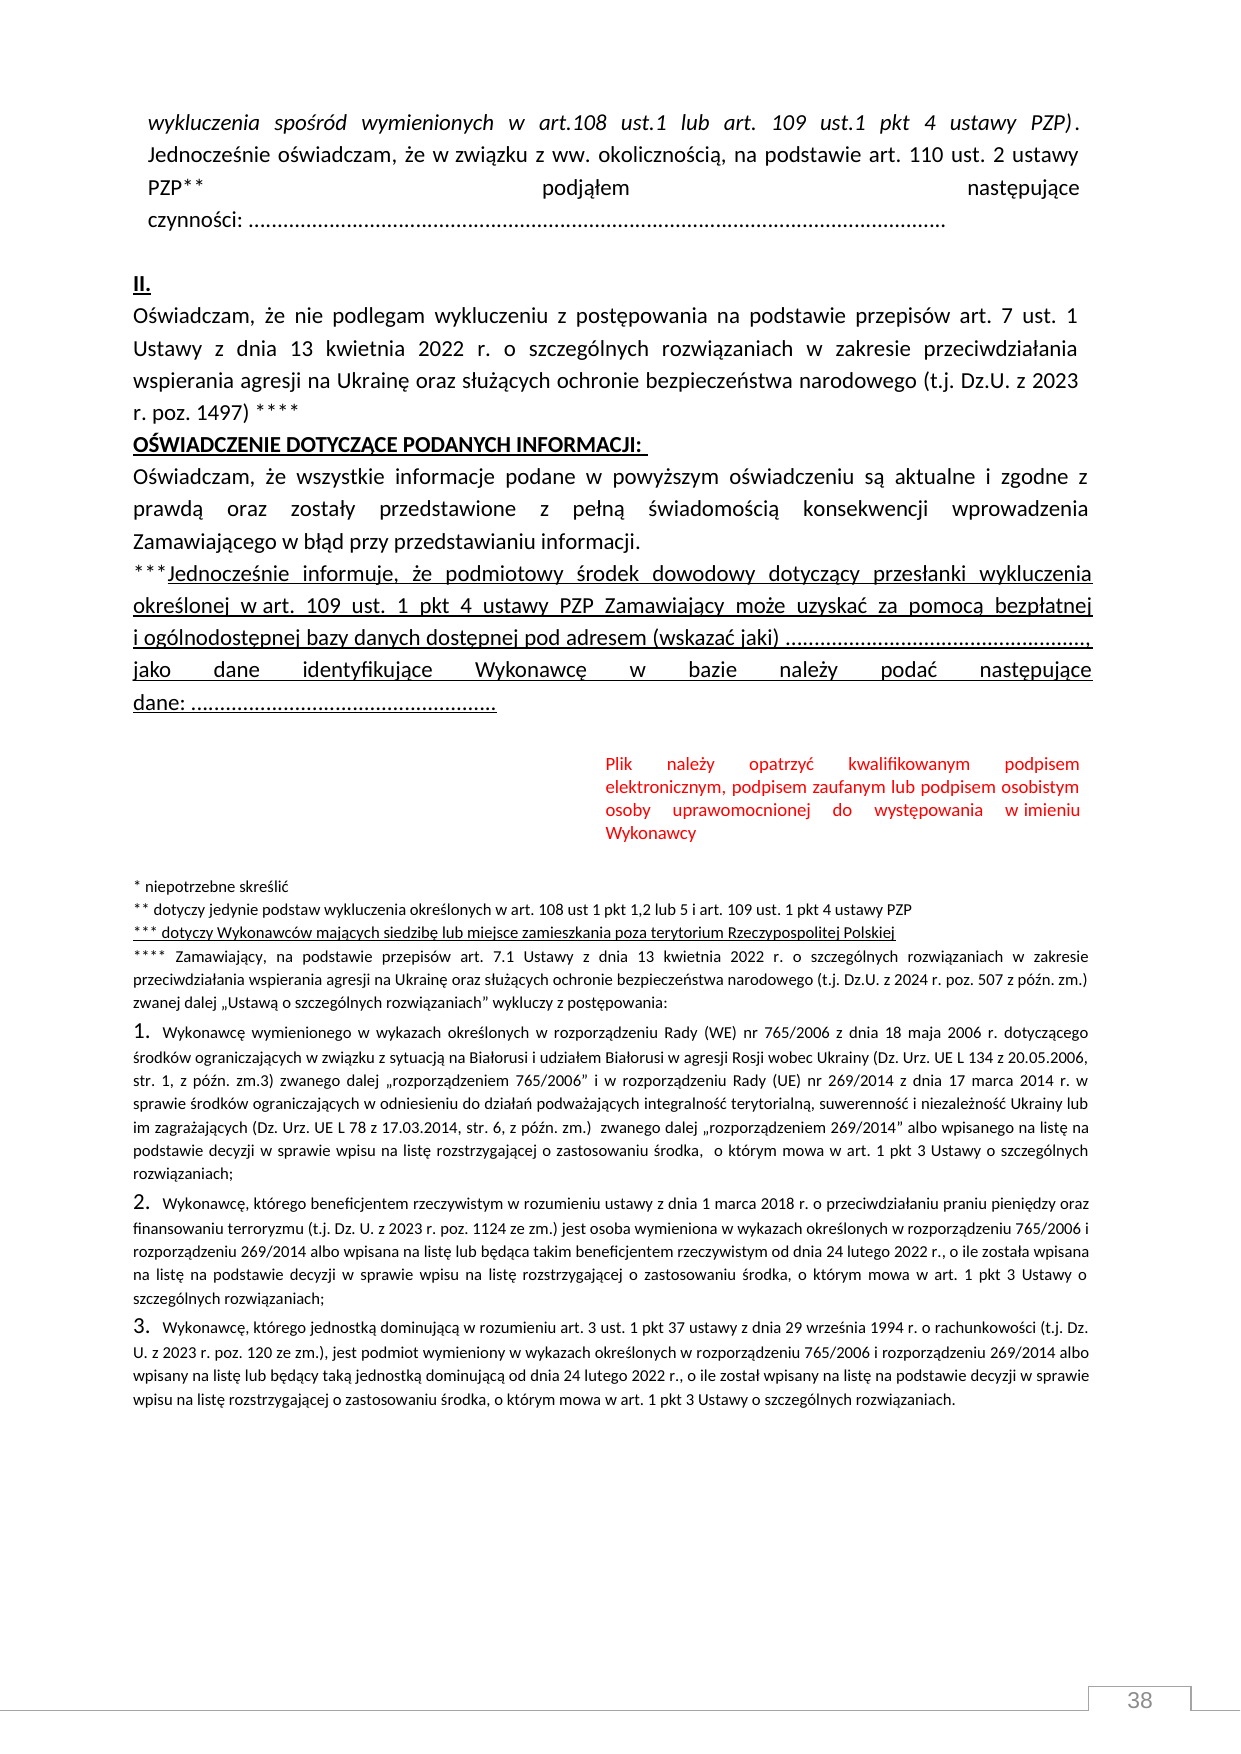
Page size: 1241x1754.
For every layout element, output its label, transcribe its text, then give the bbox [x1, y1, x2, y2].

text **** Zamawiający, na podstawie przepisów art. 7.1 Ustawy z dnia 13 kwietnia 2022 r. o szczególnych rozwiązaniach w zakresie przeciwdziałania wspierania agresji na Ukrainę oraz służących ochronie bezpieczeństwa narodowego (t.j. Dz.U. z 2024 r. poz. 507 z późn. zm.) zwanej dalej „Ustawą o szczególnych rozwiązaniach” wykluczy z postępowania: [133, 946, 1090, 1013]
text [133, 108, 1080, 233]
list Wykonawcę, którego jednostką dominującą w rozumieniu art. 3 ust. 1 pkt 37 ustawy z dnia 29 września 1994 r. o rachunkowości (t.j. Dz. U. z 2023 r. poz. 120 ze zm.), jest podmiot wymieniony w wykazach określonych w rozporządzeniu 765/2006 i rozporządzeniu 269/2014 albo wpisany na listę lub będący taką jednostką dominującą od dnia 24 lutego 2022 r., o ile został wpisany na listę na podstawie decyzji w sprawie wpisu na listę rozstrzygającej o zastosowaniu środka, o którym mowa w art. 1 pkt 3 Ustawy o szczególnych rozwiązaniach. [133, 1311, 1090, 1409]
text Oświadczam, że nie podlegam wykluczeniu z postępowania na podstawie przepisów art. 7 ust. 1 Ustawy z dnia 13 kwietnia 2022 r. o szczególnych rozwiązaniach w zakresie przeciwdziałania wspierania agresji na Ukrainę oraz służących ochronie bezpieczeństwa narodowego (t.j. Dz.U. z 2023 r. poz. 1497) **** [133, 301, 1080, 426]
text ***Jednocześnie informuje, że podmiotowy środek dowodowy dotyczący przesłanki wykluczenia określonej w art. 109 ust. 1 pkt 4 ustawy PZP Zamawiający może uzyskać za pomocą bezpłatnej i ogólnodostępnej bazy danych dostępnej pod adresem (wskazać jaki) ...................................................., jako dane identyfikujące Wykonawcę w bazie należy podać następujące dane: ..................................................... [133, 617, 1093, 647]
text OŚWIADCZENIE DOTYCZĄCE PODANYCH INFORMACJI: [133, 430, 1093, 458]
text ** dotyczy jedynie podstaw wykluczenia określonych w art. 108 ust 1 pkt 1,2 lub 5 i art. 109 ust. 1 pkt 4 ustawy PZP [133, 899, 1090, 919]
list Wykonawcę wymienionego w wykazach określonych w rozporządzeniu Rady (WE) nr 765/2006 z dnia 18 maja 2006 r. dotyczącego środków ograniczających w związku z sytuacją na Białorusi i udziałem Białorusi w agresji Rosji wobec Ukrainy (Dz. Urz. UE L 134 z 20.05.2006, str. 1, z późn. zm.3) zwanego dalej „rozporządzeniem 765/2006” i w rozporządzeniu Rady (UE) nr 269/2014 z dnia 17 marca 2014 r. w sprawie środków ograniczających w odniesieniu do działań podważających integralność terytorialną, suwerenność i niezależność Ukrainy lub im zagrażających (Dz. Urz. UE L 78 z 17.03.2014, str. 6, z późn. zm.) zwanego dalej „rozporządzeniem 269/2014” albo wpisanego na listę na podstawie decyzji w sprawie wpisu na listę rozstrzygającej o zastosowaniu środka, o którym mowa w art. 1 pkt 3 Ustawy o szczególnych rozwiązaniach; [133, 1016, 1090, 1184]
text ***Jednocześnie informuje, że podmiotowy środek dowodowy dotyczący przesłanki wykluczenia określonej w art. 109 ust. 1 pkt 4 ustawy PZP Zamawiający może uzyskać za pomocą bezpłatnej i ogólnodostępnej bazy danych dostępnej pod adresem (wskazać jaki) ...................................................., jako dane identyfikujące Wykonawcę w bazie należy podać następujące dane: ..................................................... [133, 559, 1093, 615]
text Oświadczam, że wszystkie informacje podane w powyższym oświadczeniu są aktualne i zgodne z prawdą oraz zostały przedstawione z pełną świadomością konsekwencji wprowadzenia Zamawiającego w błąd przy przedstawianiu informacji. [133, 462, 1090, 555]
text ***Jednocześnie informuje, że podmiotowy środek dowodowy dotyczący przesłanki wykluczenia określonej w art. 109 ust. 1 pkt 4 ustawy PZP Zamawiający może uzyskać za pomocą bezpłatnej i ogólnodostępnej bazy danych dostępnej pod adresem (wskazać jaki) ...................................................., jako dane identyfikujące Wykonawcę w bazie należy podać następujące dane: ..................................................... [133, 681, 1093, 716]
text Plik należy opatrzyć kwalifikowanym podpisem elektronicznym, podpisem zaufanym lub podpisem osobistym osoby uprawomocnionej do występowania w imieniu Wykonawcy [605, 752, 1080, 844]
list Wykonawcę, którego beneficjentem rzeczywistym w rozumieniu ustawy z dnia 1 marca 2018 r. o przeciwdziałaniu praniu pieniędzy oraz finansowaniu terroryzmu (t.j. Dz. U. z 2023 r. poz. 1124 ze zm.) jest osoba wymieniona w wykazach określonych w rozporządzeniu 765/2006 i rozporządzeniu 269/2014 albo wpisana na listę lub będąca takim beneficjentem rzeczywistym od dnia 24 lutego 2022 r., o ile została wpisana na listę na podstawie decyzji w sprawie wpisu na listę rozstrzygającej o zastosowaniu środka, o którym mowa w art. 1 pkt 3 Ustawy o szczególnych rozwiązaniach; [133, 1187, 1090, 1308]
text * niepotrzebne skreślić [133, 876, 1090, 896]
text II. [133, 269, 1080, 297]
text *** dotyczy Wykonawców mających siedzibę lub miejsce zamieszkania poza terytorium Rzeczypospolitej Polskiej [133, 923, 1090, 943]
text ***Jednocześnie informuje, że podmiotowy środek dowodowy dotyczący przesłanki wykluczenia określonej w art. 109 ust. 1 pkt 4 ustawy PZP Zamawiający może uzyskać za pomocą bezpłatnej i ogólnodostępnej bazy danych dostępnej pod adresem (wskazać jaki) ...................................................., jako dane identyfikujące Wykonawcę w bazie należy podać następujące dane: ..................................................... [133, 649, 1093, 680]
